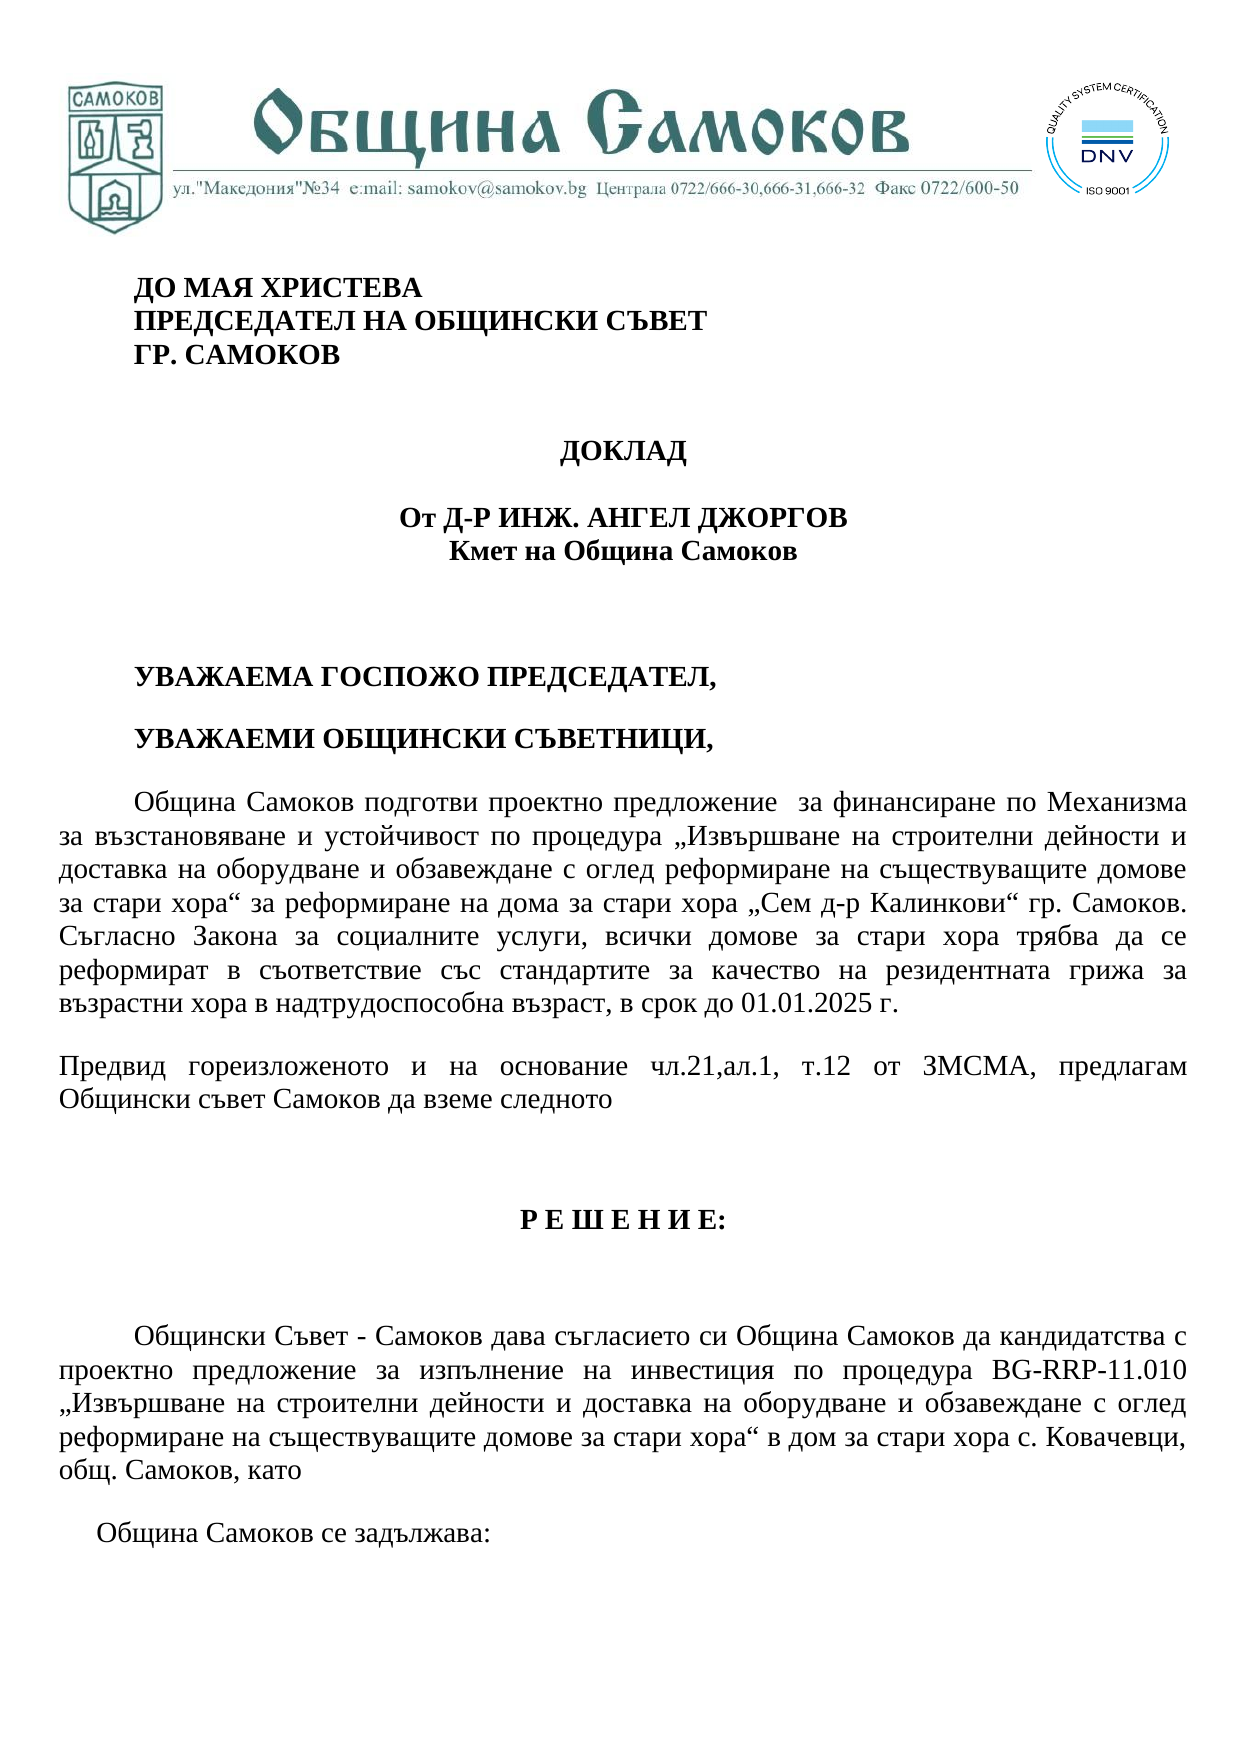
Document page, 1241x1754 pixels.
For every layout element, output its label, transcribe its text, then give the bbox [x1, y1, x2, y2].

text От Д-Р ИНЖ. АНГЕЛ ДЖОРГОВ [58, 500, 1188, 533]
text УВАЖАЕМА ГОСПОЖО ПРЕДСЕДАТЕЛ, [58, 659, 1188, 692]
text Общински Съвет - Самоков дава съгласието си Община Самоков да кандидатства с проектно предложение за изпълнение на инвестиция по процедура BG-RRP-11.010 „Извършване на строителни дейности и доставка на оборудване и обзавеждане с оглед реформиране на съществуващите домове за стари хора“ в дом за стари хора с. Ковачевци, общ. Самоков, като [58, 1318, 1188, 1486]
text Община Самоков подготви проектно предложение за финансиране по Механизма за възстановяване и устойчивост по процедура „Извършване на строителни дейности и доставка на оборудване и обзавеждане с оглед реформиране на съществуващите домове за стари хора“ за реформиране на дома за стари хора „Сем д-р Калинкови“ гр. Самоков. Съгласно Закона за социалните услуги, всички домове за стари хора трябва да се реформират в съответствие със стандартите за качество на резидентната грижа за възрастни хора в надтрудоспособна възраст, в срок до 01.01.2025 г. [58, 784, 1188, 1019]
text ГР. САМОКОВ [58, 337, 1188, 370]
text Р Е Ш Е Н И Е: [58, 1202, 1188, 1236]
picture [58, 73, 1179, 237]
text УВАЖАЕМИ ОБЩИНСКИ СЪВЕТНИЦИ, [58, 721, 1188, 755]
text ДО МАЯ ХРИСТЕВА [58, 270, 1188, 303]
text ПРЕДСЕДАТЕЛ НА ОБЩИНСКИ СЪВЕТ [58, 303, 1188, 337]
text Община Самоков се задължава: [58, 1515, 1188, 1549]
text Кмет на Община Самоков [58, 533, 1188, 567]
text Предвид гореизложеното и на основание чл.21,ал.1, т.12 от ЗМСМА, предлагам Общински съвет Самоков да вземе следното [58, 1048, 1188, 1115]
text ДОКЛАД [58, 433, 1188, 466]
